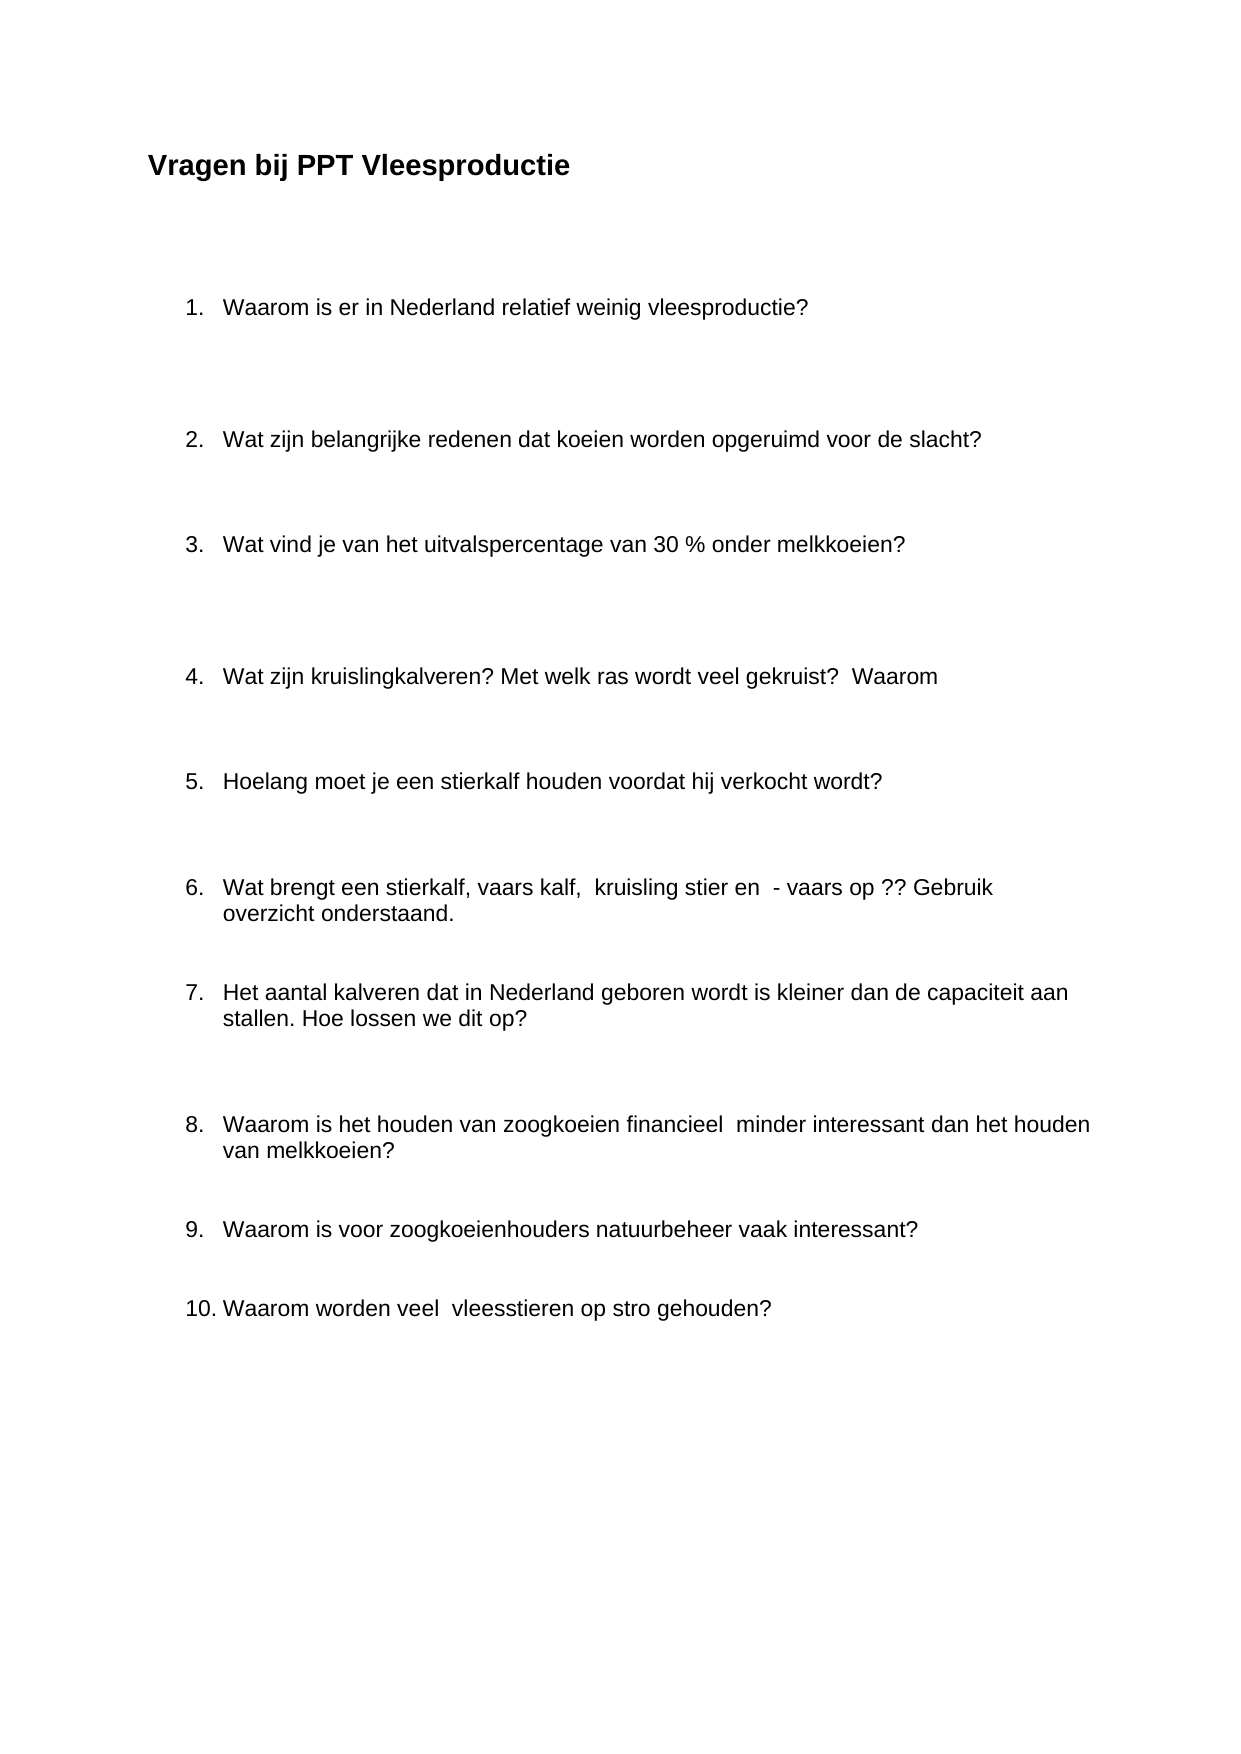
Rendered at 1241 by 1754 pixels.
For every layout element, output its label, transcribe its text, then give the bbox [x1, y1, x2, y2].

list Het aantal kalveren dat in Nederland geboren wordt is kleiner dan de capaciteit aan stallen. Hoe lossen we dit op? [185, 979, 1093, 1032]
list Waarom is het houden van zoogkoeien financieel minder interessant dan het houden van melkkoeien? [185, 1111, 1093, 1163]
list Wat zijn kruislingkalveren? Met welk ras wordt veel gekruist? Waarom [185, 663, 1093, 689]
list Waarom is voor zoogkoeienhouders natuurbeheer vaak interessant? [185, 1216, 1093, 1242]
list Waarom worden veel vleesstieren op stro gehouden? [185, 1295, 1093, 1322]
text Vragen bij PPT Vleesproductie [148, 148, 1093, 181]
list Wat zijn belangrijke redenen dat koeien worden opgeruimd voor de slacht? [185, 426, 1093, 452]
list Hoelang moet je een stierkalf houden voordat hij verkocht wordt? [185, 768, 1093, 794]
list Wat vind je van het uitvalspercentage van 30 % onder melkkoeien? [185, 531, 1093, 557]
list Wat brengt een stierkalf, vaars kalf, kruisling stier en - vaars op ?? Gebruik overzicht onderstaand. [185, 873, 1093, 926]
list Waarom is er in Nederland relatief weinig vleesproductie? [185, 294, 1093, 320]
